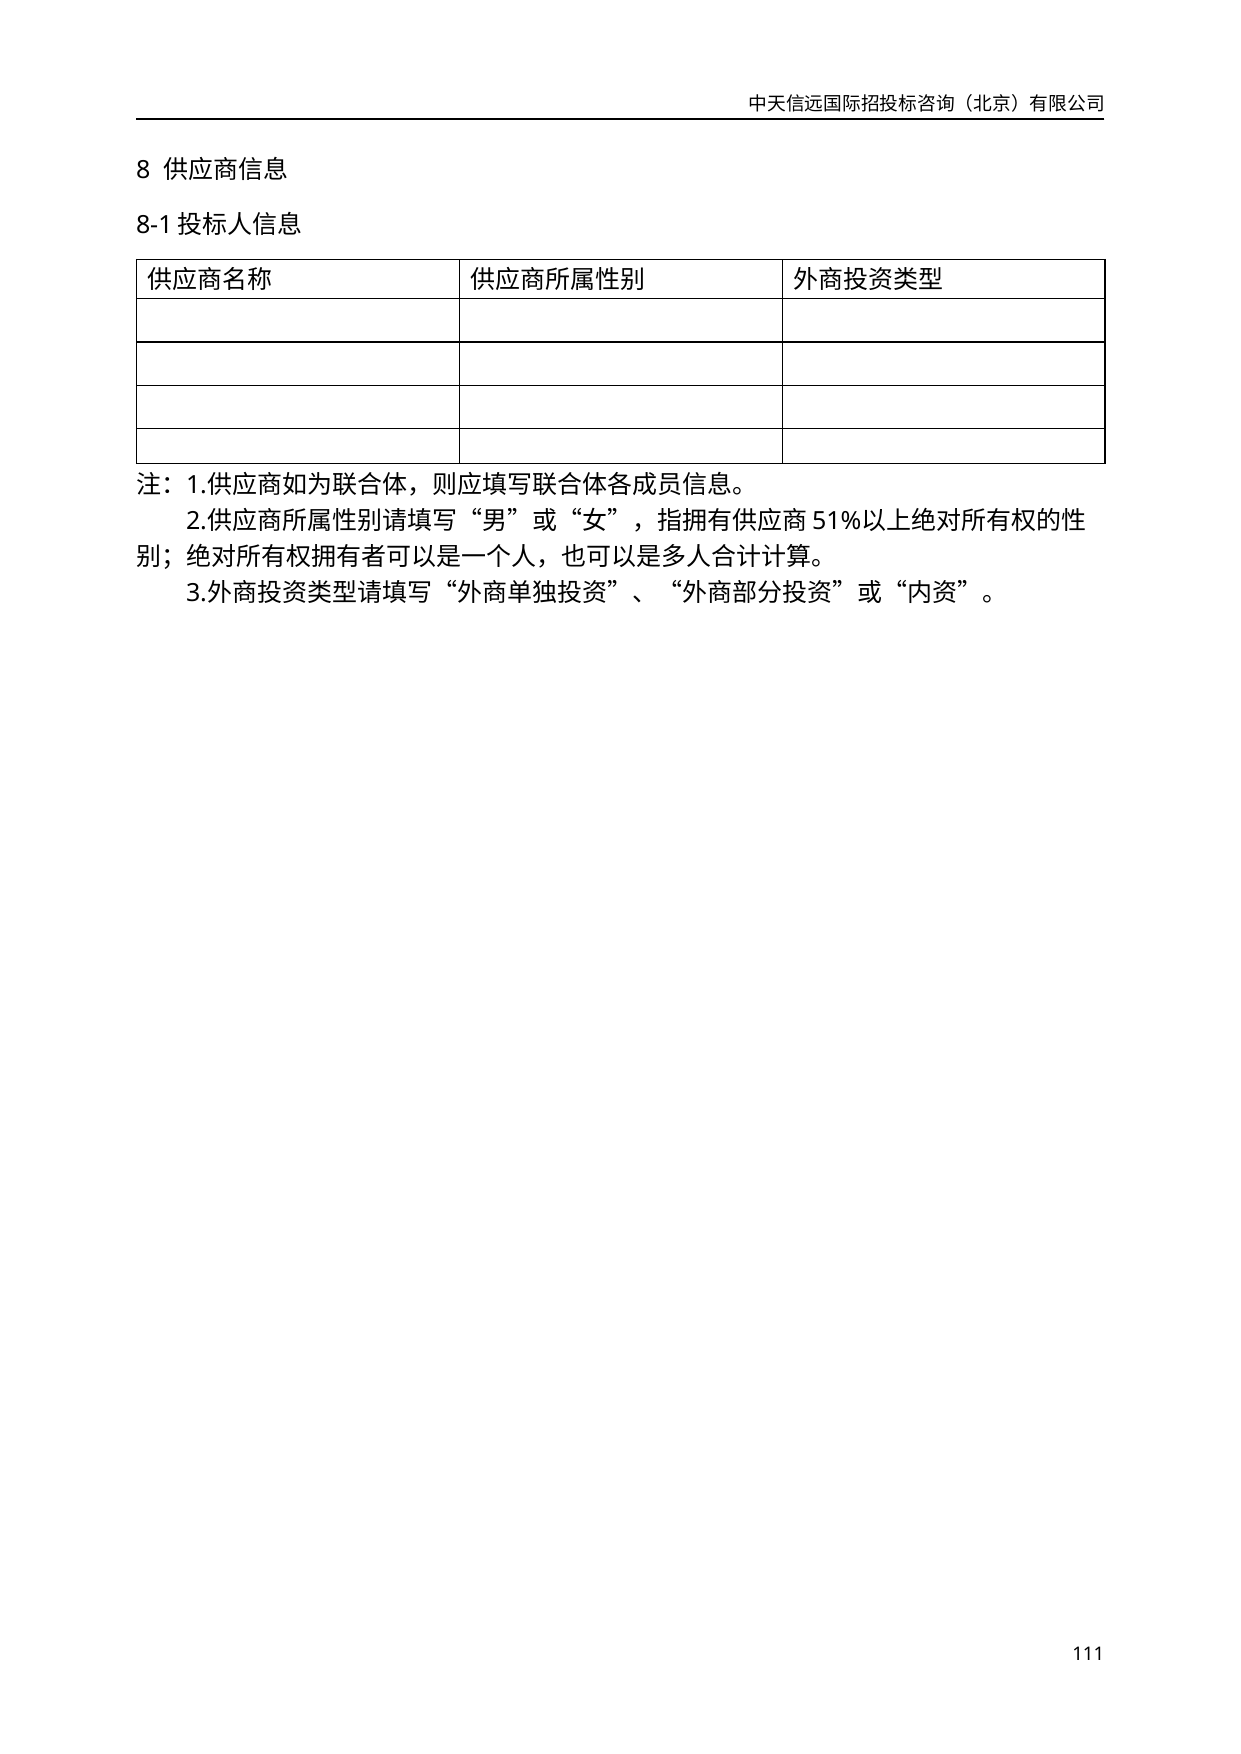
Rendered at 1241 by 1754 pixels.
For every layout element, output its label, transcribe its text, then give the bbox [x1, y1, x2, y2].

table_cell [783, 299, 1104, 341]
text 3.外商投资类型请填写“外商单独投资”、“外商部分投资”或“内资”。 [136, 573, 1104, 609]
table_header 供应商名称 [137, 260, 459, 298]
table_cell [137, 299, 459, 341]
table_cell [460, 343, 782, 385]
table_cell [783, 343, 1104, 385]
table_cell [460, 429, 782, 463]
text 8 供应商信息 [136, 150, 1104, 186]
text 2.供应商所属性别请填写“男”或“女”，指拥有供应商51%以上绝对所有权的性别；绝对所有权拥有者可以是一个人，也可以是多人合计计算。 [136, 500, 1104, 573]
table_cell [783, 386, 1104, 428]
table_cell [137, 429, 459, 463]
text 注：1.供应商如为联合体，则应填写联合体各成员信息。 [136, 464, 1104, 500]
table_header 外商投资类型 [783, 260, 1104, 298]
table_header 供应商所属性别 [460, 260, 782, 298]
table_cell [137, 386, 459, 428]
text 8-1投标人信息 [136, 204, 1104, 241]
table_cell [783, 429, 1104, 463]
table_cell [137, 343, 459, 385]
table_cell [460, 386, 782, 428]
table_cell [460, 299, 782, 341]
